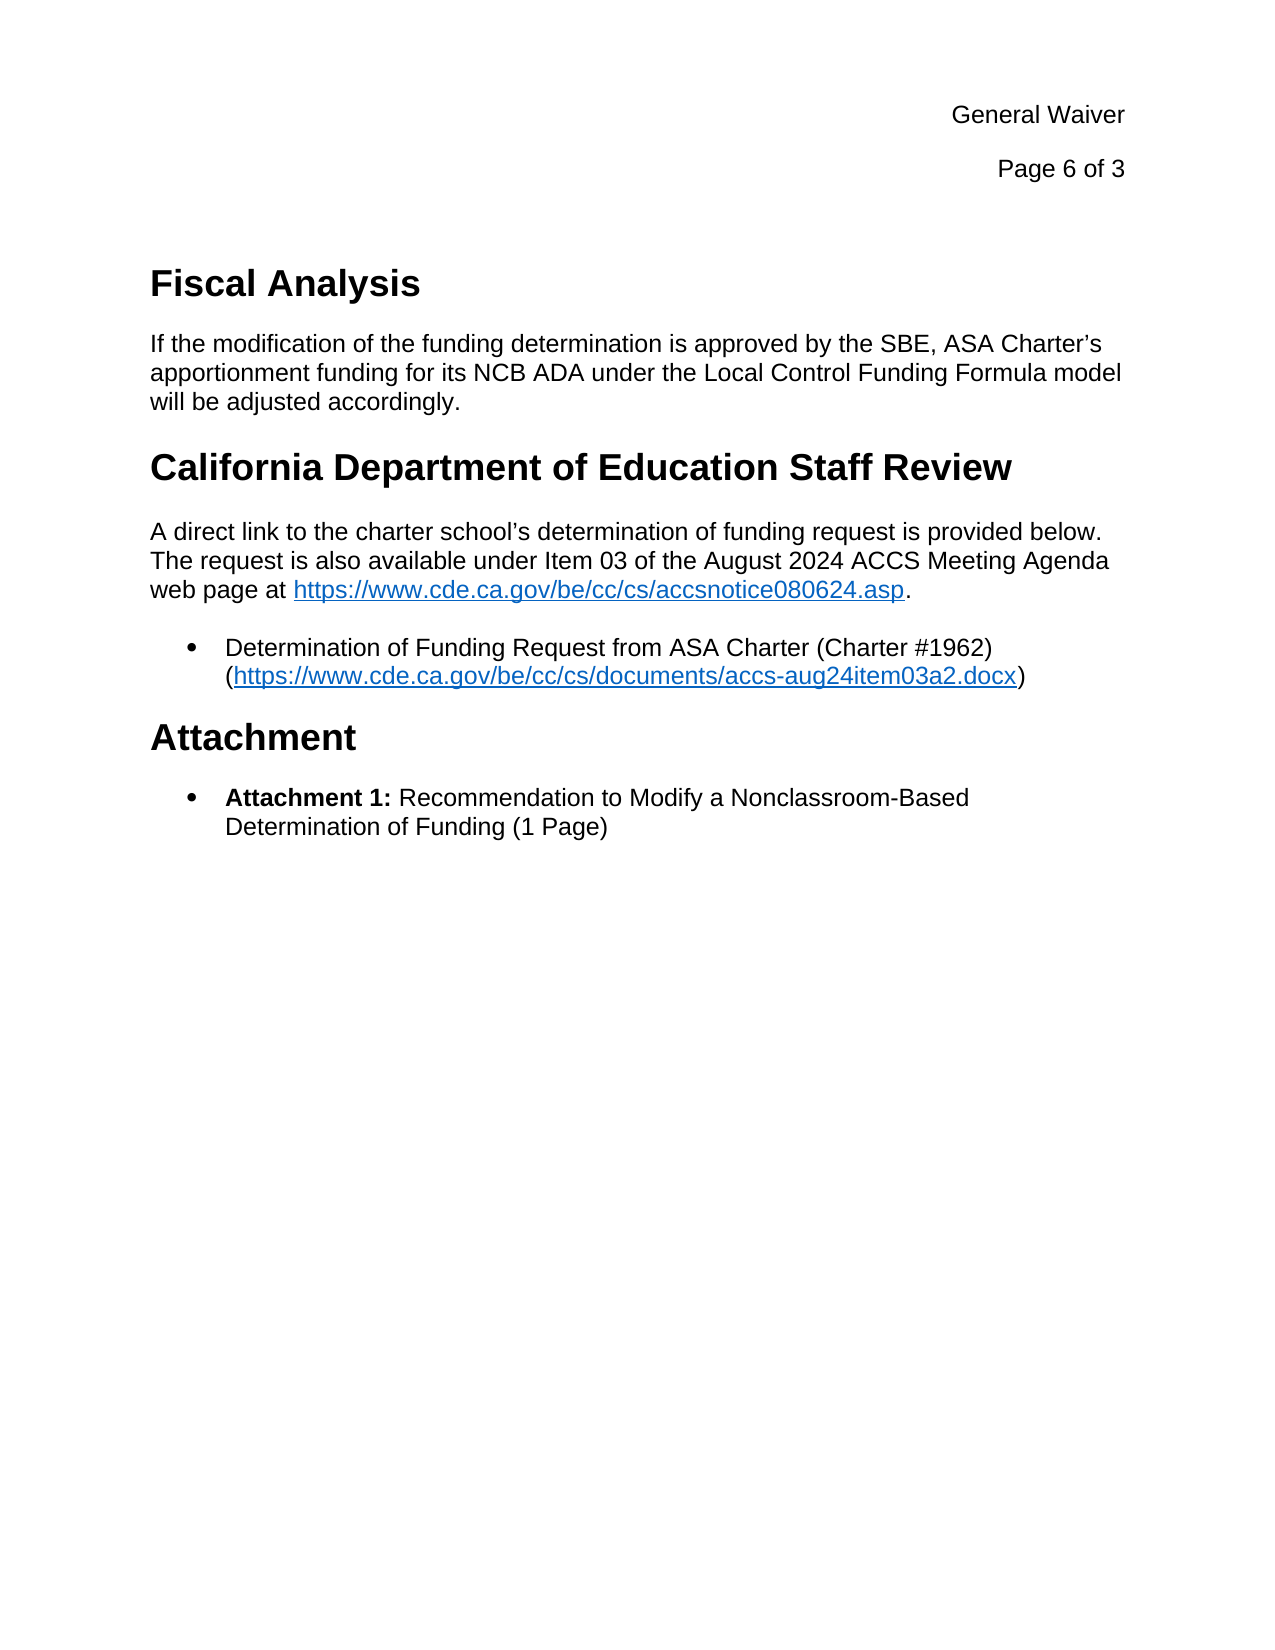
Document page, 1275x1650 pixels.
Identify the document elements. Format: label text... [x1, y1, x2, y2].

list Attachment 1: Recommendation to Modify a Nonclassroom-Based Determination of Funding (1 Page) [187, 783, 1125, 841]
subtitle Attachment [150, 715, 1125, 758]
text If the modification of the funding determination is approved by the SBE, ASA Charter’s apportionment funding for its NCB ADA under the Local Control Funding Formula model will be adjusted accordingly. [150, 329, 1125, 416]
subtitle Fiscal Analysis [150, 261, 1125, 304]
text A direct link to the charter school’s determination of funding request is provided below. The request is also available under Item 03 of the August 2024 ACCS Meeting Agenda web page at https://www.cde.ca.gov/be/cc/cs/accsnotice080624.asp. [150, 517, 1125, 603]
subtitle California Department of Education Staff Review [150, 445, 1125, 488]
list Determination of Funding Request from ASA Charter (Charter #1962) (https://www.cde.ca.gov/be/cc/cs/documents/accs-aug24item03a2.docx) [187, 632, 1125, 690]
